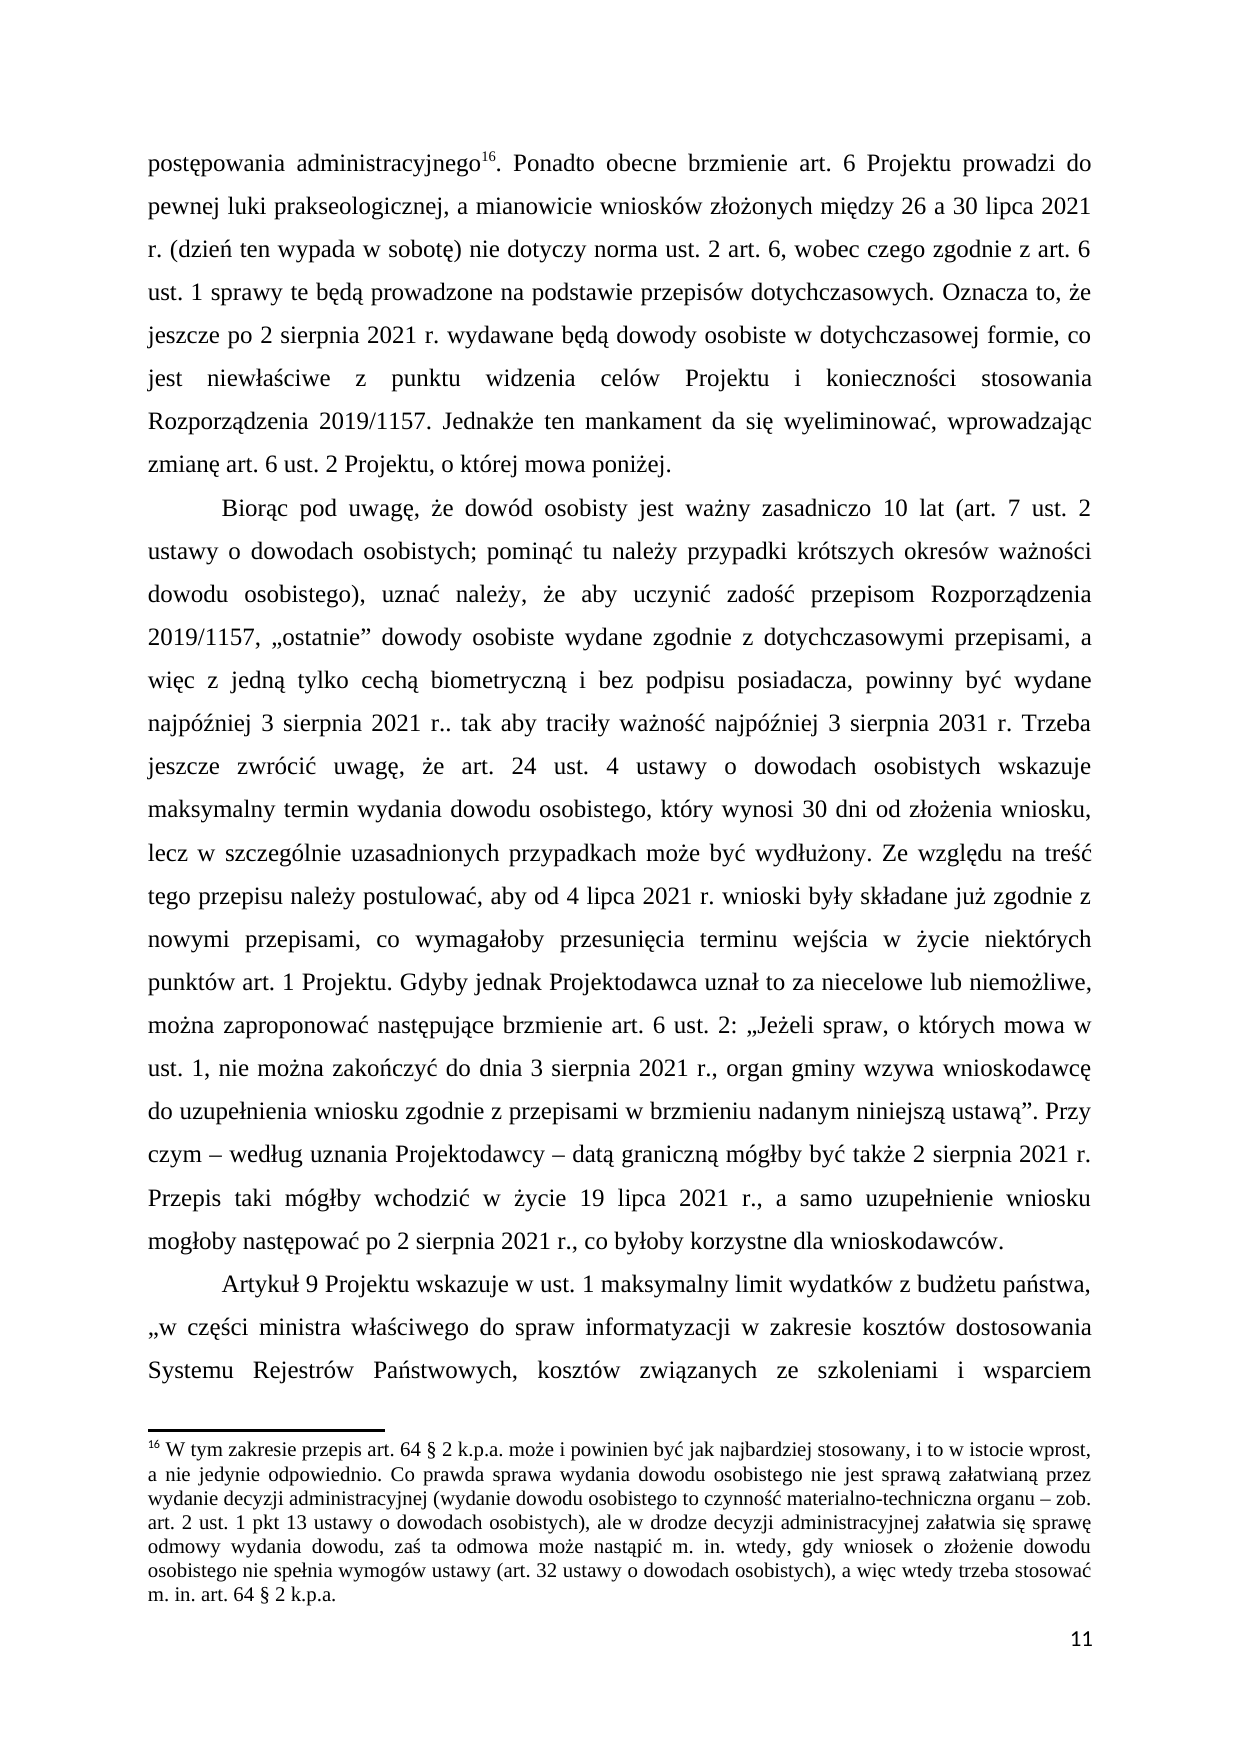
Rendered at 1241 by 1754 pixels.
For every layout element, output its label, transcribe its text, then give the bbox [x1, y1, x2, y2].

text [148, 1269, 1093, 1384]
text Biorąc pod uwagę, że dowód osobisty jest ważny zasadniczo 10 lat (art. 7 ust. 2 ustawy o dowodach osobistych; pominąć tu należy przypadki krótszych okresów ważności dowodu osobistego), uznać należy, że aby uczynić zadość przepisom Rozporządzenia 2019/1157, „ostatnie” dowody osobiste wydane zgodnie z dotychczasowymi przepisami, a więc z jedną tylko cechą biometryczną i bez podpisu posiadacza, powinny być wydane najpóźniej 3 sierpnia 2021 r.. tak aby traciły ważność najpóźniej 3 sierpnia 2031 r. Trzeba jeszcze zwrócić uwagę, że art. 24 ust. 4 ustawy o dowodach osobistych wskazuje maksymalny termin wydania dowodu osobistego, który wynosi 30 dni od złożenia wniosku, lecz w szczególnie uzasadnionych przypadkach może być wydłużony. Ze względu na treść tego przepisu należy postulować, aby od 4 lipca 2021 r. wnioski były składane już zgodnie z nowymi przepisami, co wymagałoby przesunięcia terminu wejścia w życie niektórych punktów art. 1 Projektu. Gdyby jednak Projektodawca uznał to za niecelowe lub niemożliwe, można zaproponować następujące brzmienie art. 6 ust. 2: „Jeżeli spraw, o których mowa w ust. 1, nie można zakończyć do dnia 3 sierpnia 2021 r., organ gminy wzywa wnioskodawcę do uzupełnienia wniosku zgodnie z przepisami w brzmieniu nadanym niniejszą ustawą”. Przy czym – według uznania Projektodawcy – datą graniczną mógłby być także 2 sierpnia 2021 r. Przepis taki mógłby wchodzić w życie 19 lipca 2021 r., a samo uzupełnienie wniosku mogłoby następować po 2 sierpnia 2021 r., co byłoby korzystne dla wnioskodawców. [148, 493, 1093, 1254]
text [148, 148, 1093, 478]
